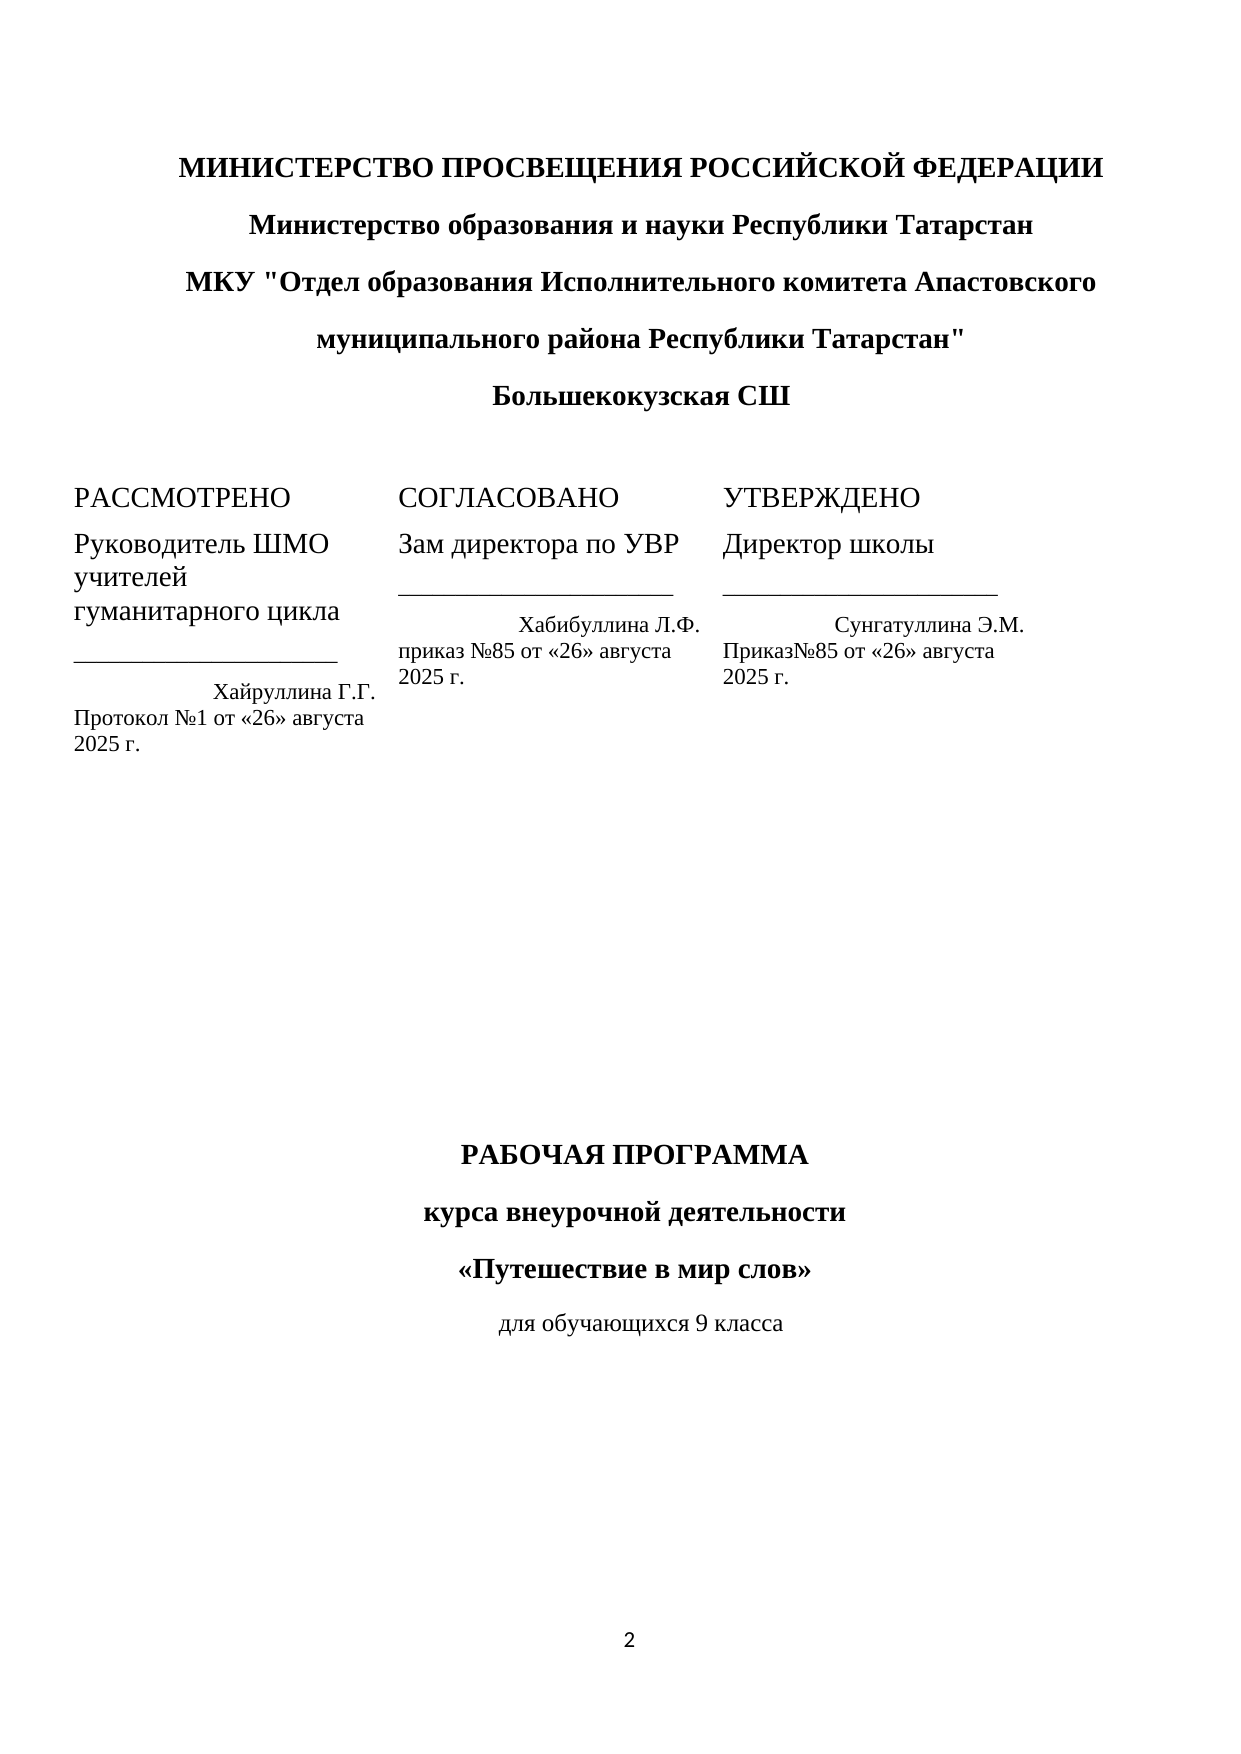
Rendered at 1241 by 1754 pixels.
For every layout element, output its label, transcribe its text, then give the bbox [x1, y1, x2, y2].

table_header РАССМОТРЕНО Руководитель ШМО учителей гуманитарного цикла _______________________ Хайруллина Г.Г. Протокол №1 от «26» августа 2025 г. [63, 480, 387, 796]
text Большекокузская СШ [86, 378, 1196, 411]
text РАБОЧАЯ ПРОГРАММА [74, 1137, 1196, 1171]
text «Путешествие в мир слов» [74, 1251, 1196, 1285]
text курса внеурочной деятельности [74, 1194, 1196, 1228]
text МКУ "Отдел образования Исполнительного комитета Апастовского муниципального района Республики Татарстан" [86, 264, 1196, 354]
table_header УТВЕРЖДЕНО Директор школы ________________________ Сунгатуллина Э.М. Приказ№85 от «26» августа 2025 г. [711, 480, 1036, 796]
text МИНИСТЕРСТВО ПРОСВЕЩЕНИЯ РОССИЙСКОЙ ФЕДЕРАЦИИ [86, 150, 1196, 183]
table_header СОГЛАСОВАНО Зам директора по УВР ________________________ Хабибуллина Л.Ф. приказ №85 от «26» августа 2025 г. [387, 480, 711, 796]
text Министерство образования и науки Республики Татарстан [86, 207, 1196, 241]
text для обучающихся 9 класса [86, 1308, 1196, 1337]
